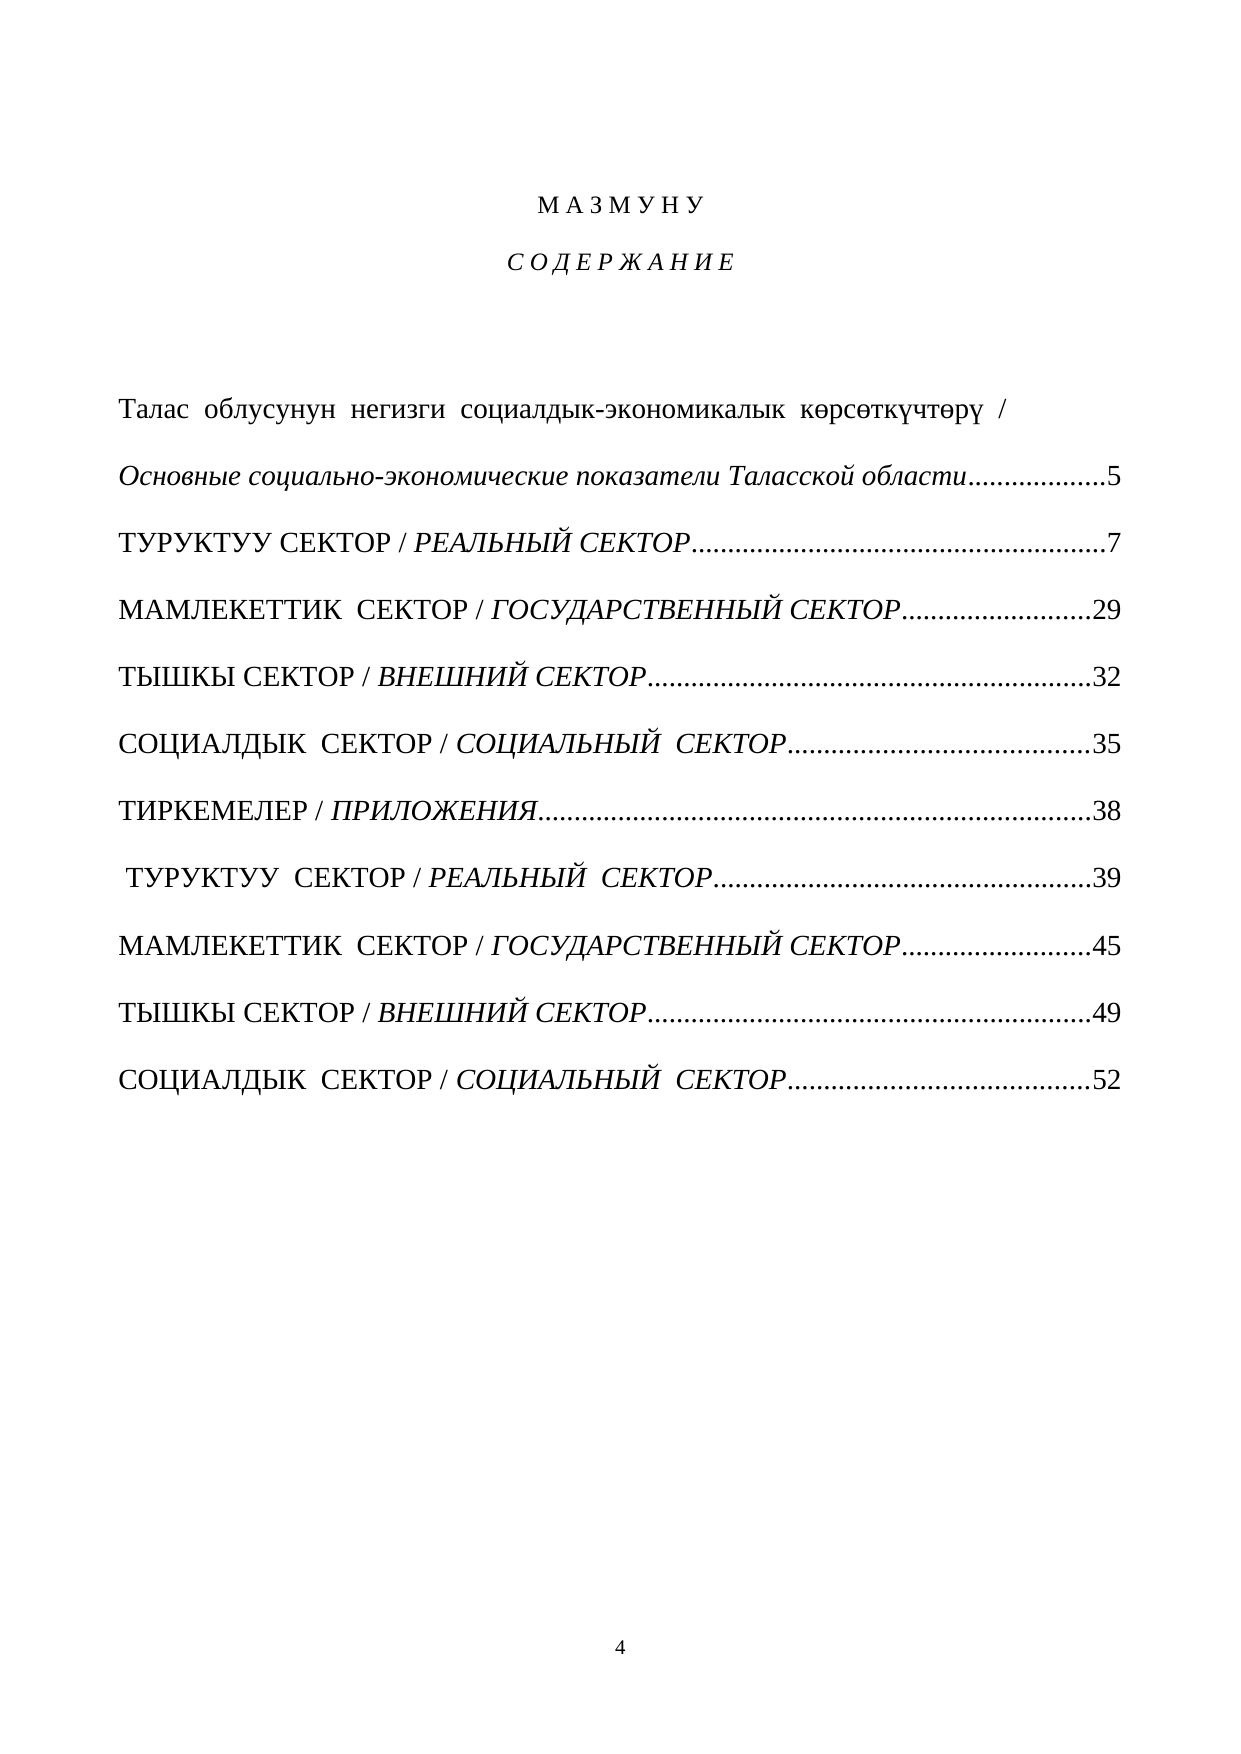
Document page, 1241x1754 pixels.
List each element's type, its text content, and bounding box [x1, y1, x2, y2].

text ТЫШКЫ СЕКТОР / ВНЕШНИЙ СЕКТОР 49 [118, 995, 1122, 1028]
text ТУРУКТУУ СЕКТОР / РЕАЛЬНЫЙ СЕКТОР 39 [118, 861, 1122, 894]
text ТЫШКЫ СЕКТОР / ВНЕШНИЙ СЕКТОР 32 [118, 659, 1122, 693]
text Талас облусунун негизги социалдык-экономикалык көрсөткүчтөрү / Основные социально-экономические показатели Таласской области. 5 [118, 391, 1122, 492]
text ТИРКЕМЕЛЕР / ПРИЛОЖЕНИЯ 38 [118, 793, 1122, 827]
text МАМЛЕКЕТТИК СЕКТОР / ГОСУДАРСТВЕННЫЙ СЕКТОР 45 [118, 928, 1122, 961]
text МАМЛЕКЕТТИК СЕКТОР / ГОСУДАРСТВЕННЫЙ СЕКТОР 29 [118, 592, 1122, 626]
text М А З М У Н У [118, 190, 1122, 218]
text С О Д Е Р Ж А Н И Е [118, 247, 1122, 276]
text ТУРУКТУУ СЕКТОР / РЕАЛЬНЫЙ СЕКТОР 7 [118, 525, 1122, 559]
text СОЦИАЛДЫК СЕКТОР / СОЦИАЛЬНЫЙ СЕКТОР 35 [118, 726, 1122, 760]
text СОЦИАЛДЫК СЕКТОР / СОЦИАЛЬНЫЙ СЕКТОР 52 [118, 1062, 1122, 1095]
